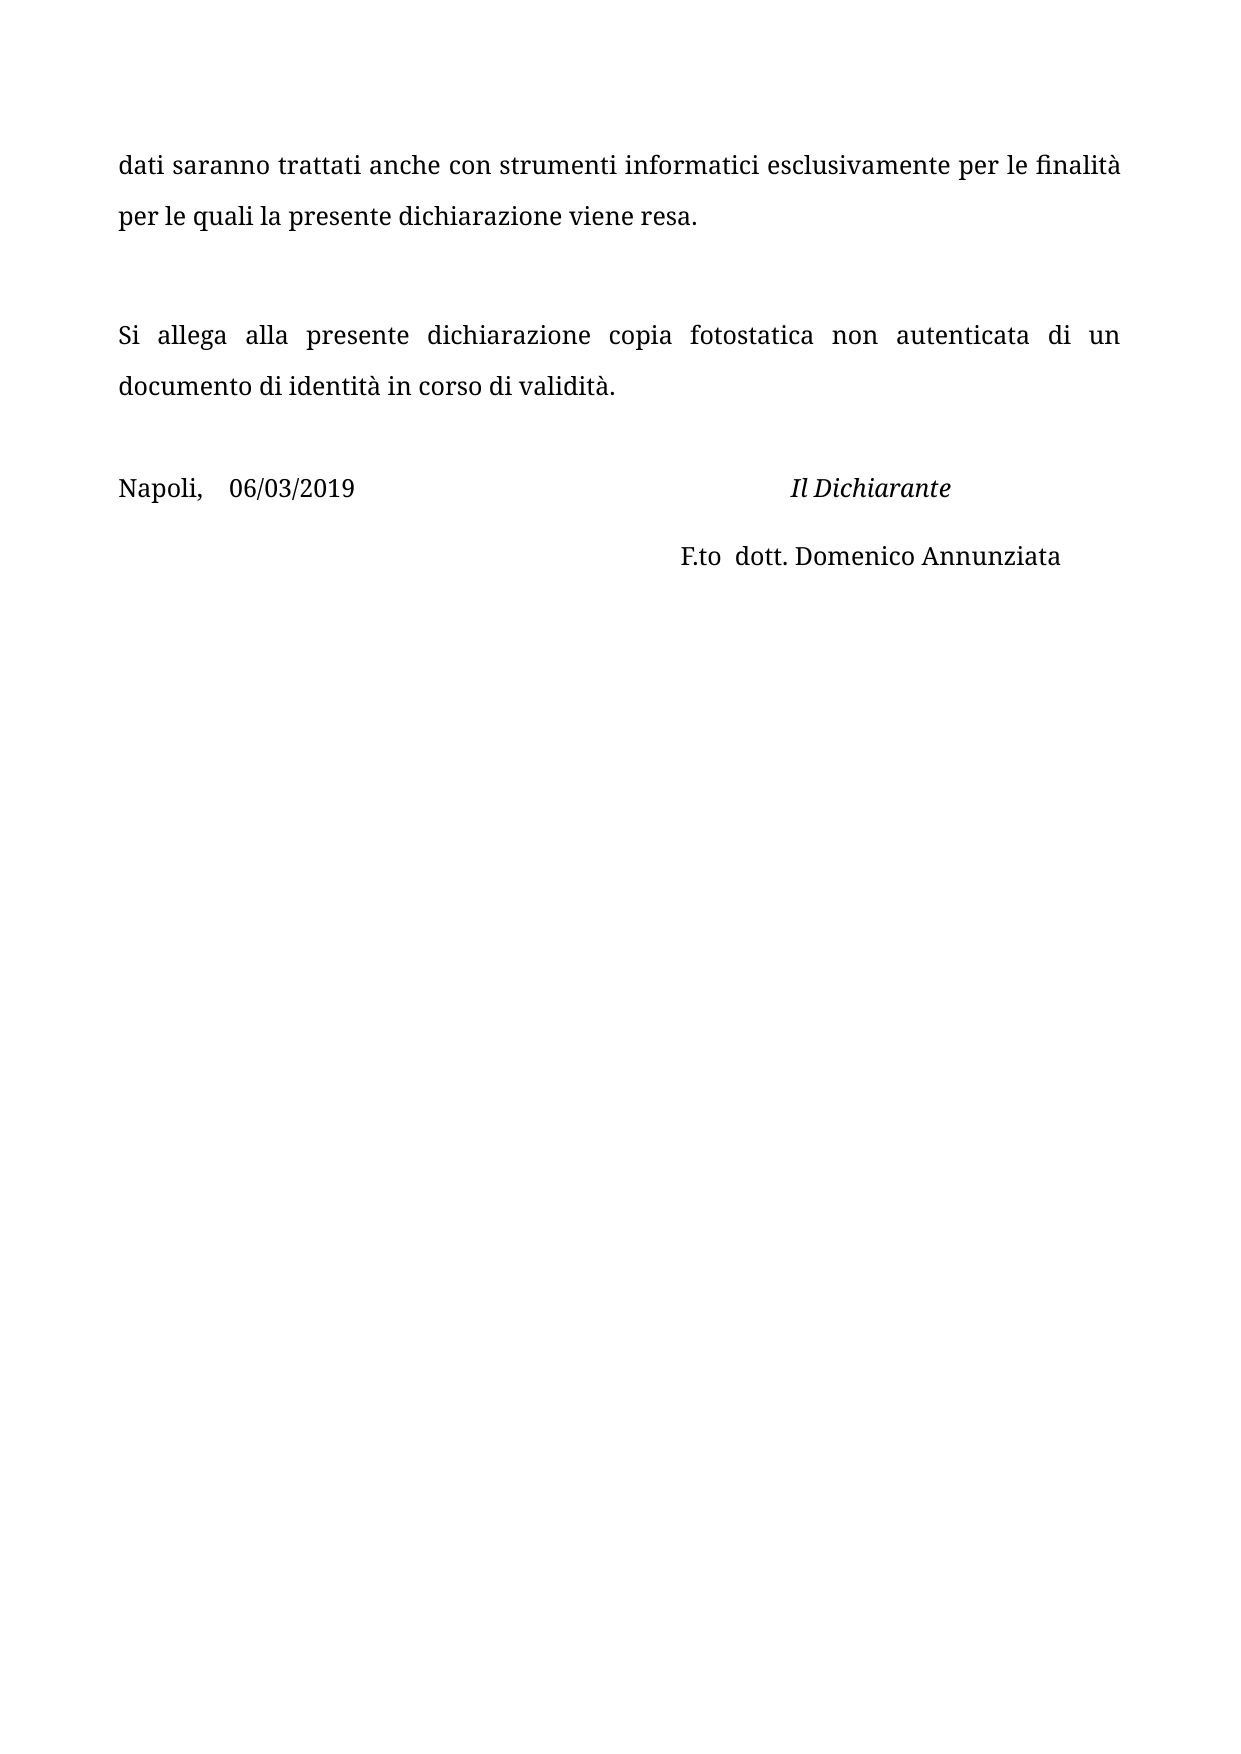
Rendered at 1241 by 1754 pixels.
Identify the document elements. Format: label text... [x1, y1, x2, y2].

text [118, 148, 1122, 233]
text Si allega alla presente dichiarazione copia fotostatica non autenticata di un documento di identità in corso di validità. [118, 318, 1122, 403]
table_header Il Dichiarante F.to dott. Domenico Annunziata [616, 471, 1125, 607]
table_header Napoli, 06/03/2019 [107, 471, 616, 607]
